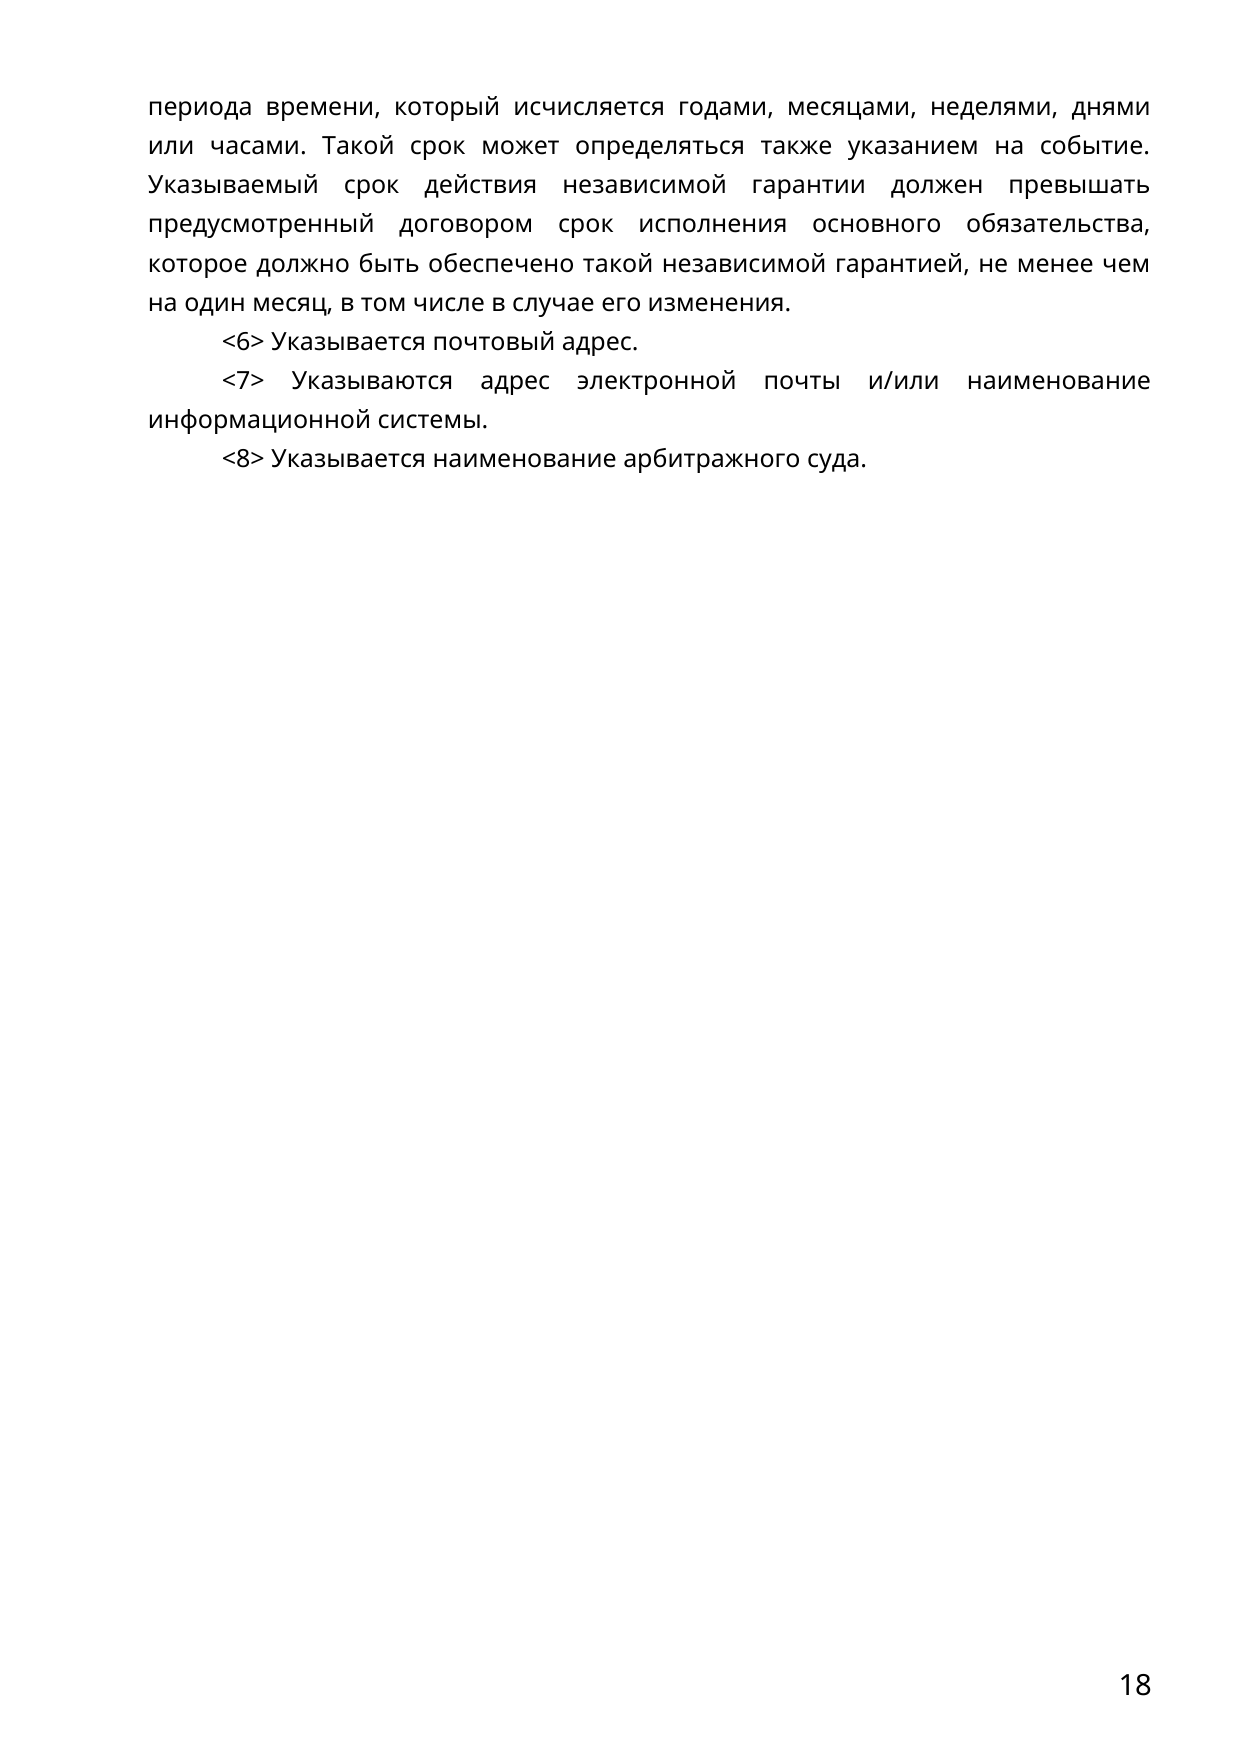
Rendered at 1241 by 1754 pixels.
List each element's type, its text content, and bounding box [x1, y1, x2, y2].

text <7> Указываются адрес электронной почты и/или наименование информационной системы. [148, 363, 1152, 436]
text <8> Указывается наименование арбитражного суда. [148, 441, 1152, 475]
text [148, 89, 1152, 318]
text <6> Указывается почтовый адрес. [148, 324, 1152, 358]
